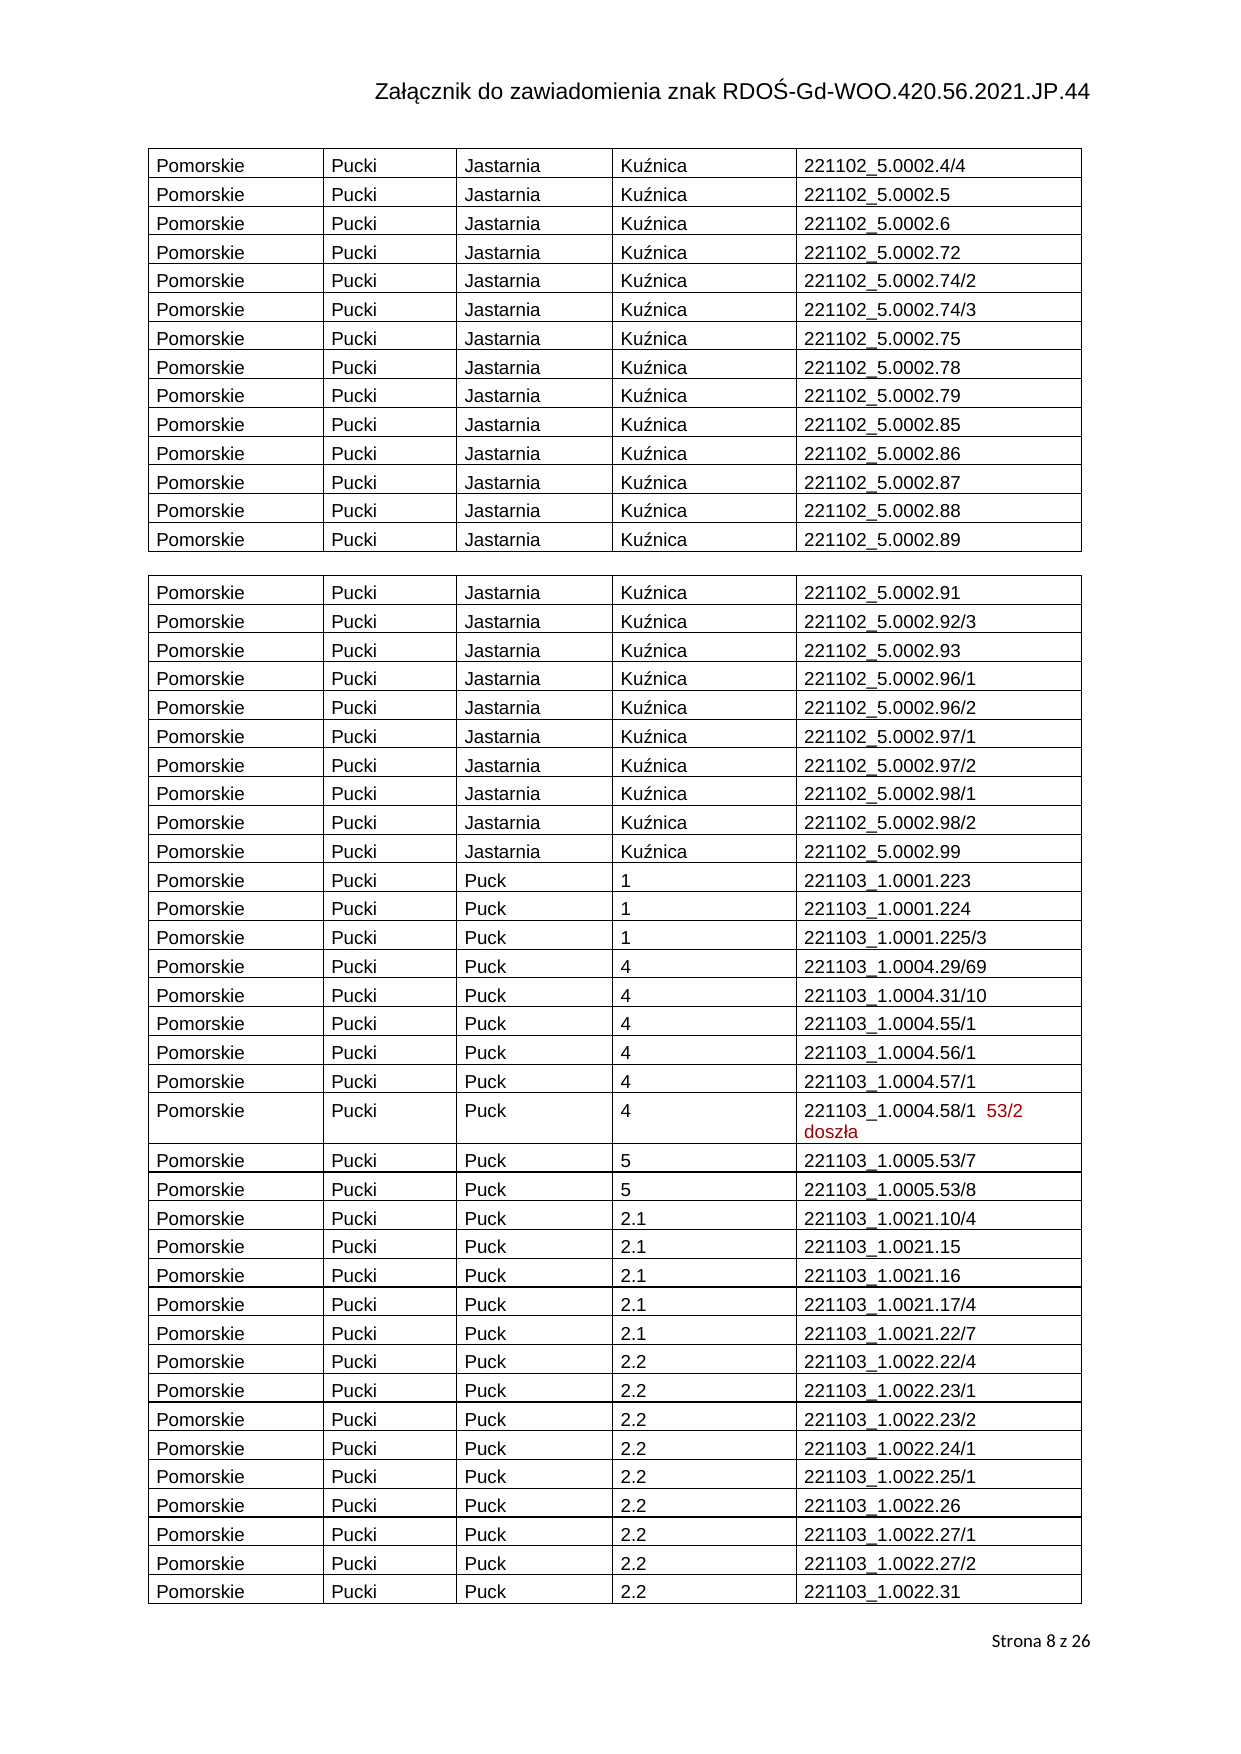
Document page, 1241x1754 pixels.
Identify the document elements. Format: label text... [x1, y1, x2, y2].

table_header Jastarnia [457, 576, 612, 603]
table_cell Kuźnica [613, 379, 796, 407]
table_cell 221102_5.0002.85 [797, 408, 1081, 436]
table_cell 221103_1.0004.58/1 53/2 doszła [797, 1093, 1081, 1143]
table_cell Pomorskie [149, 408, 323, 436]
table_cell Pucki [324, 350, 456, 378]
table_cell 2.2 [613, 1460, 796, 1488]
table_cell 2.2 [613, 1345, 796, 1373]
table_cell Kuźnica [613, 835, 796, 862]
table_cell 221103_1.0004.55/1 [797, 1007, 1081, 1035]
table_cell Kuźnica [613, 494, 796, 522]
table_cell 2.2 [613, 1403, 796, 1430]
table_cell 221102_5.0002.4/4 [797, 149, 1081, 177]
table_cell Puck [457, 1144, 612, 1171]
table_cell 221102_5.0002.88 [797, 494, 1081, 522]
table_cell Pomorskie [149, 350, 323, 378]
table_cell Pomorskie [149, 1288, 323, 1315]
table_cell 5 [613, 1144, 796, 1171]
table_cell Pucki [324, 1345, 456, 1373]
table_cell 2.2 [613, 1575, 796, 1603]
table_cell 221102_5.0002.98/2 [797, 806, 1081, 833]
table_cell Pucki [324, 293, 456, 321]
table_cell Pucki [324, 1230, 456, 1258]
table_cell Pucki [324, 1007, 456, 1035]
table_cell Pomorskie [149, 1374, 323, 1401]
table_cell Pucki [324, 662, 456, 690]
table_cell Pucki [324, 1546, 456, 1574]
table_cell Pomorskie [149, 633, 323, 661]
table_cell Kuźnica [613, 350, 796, 378]
table_cell Pucki [324, 1431, 456, 1459]
table_cell 221102_5.0002.86 [797, 437, 1081, 464]
table_cell Jastarnia [457, 149, 612, 177]
table_cell Jastarnia [457, 633, 612, 661]
table_cell Pucki [324, 1403, 456, 1430]
table_cell Jastarnia [457, 465, 612, 493]
table_cell Puck [457, 950, 612, 977]
table_cell Jastarnia [457, 207, 612, 234]
table_cell Pucki [324, 605, 456, 632]
table_cell Pucki [324, 691, 456, 718]
table_cell Kuźnica [613, 264, 796, 292]
table_cell Pucki [324, 178, 456, 206]
table_cell Pomorskie [149, 605, 323, 632]
table_cell Pucki [324, 633, 456, 661]
table_cell Pucki [324, 720, 456, 747]
table_header Pomorskie [149, 576, 323, 603]
table_cell Jastarnia [457, 322, 612, 349]
table_cell Pucki [324, 437, 456, 464]
table_cell Kuźnica [613, 178, 796, 206]
table_cell Pomorskie [149, 379, 323, 407]
table_cell Pomorskie [149, 720, 323, 747]
table_cell 2.1 [613, 1288, 796, 1315]
table_cell 221103_1.0021.10/4 [797, 1201, 1081, 1229]
table_cell Jastarnia [457, 264, 612, 292]
table_cell 221103_1.0022.31 [797, 1575, 1081, 1603]
table_cell Puck [457, 1065, 612, 1092]
table_cell 221103_1.0021.17/4 [797, 1288, 1081, 1315]
table_cell 221102_5.0002.96/1 [797, 662, 1081, 690]
table_cell Kuźnica [613, 322, 796, 349]
table_cell 221102_5.0002.74/2 [797, 264, 1081, 292]
table_cell Puck [457, 1403, 612, 1430]
table_cell 2.2 [613, 1518, 796, 1545]
table_cell 221103_1.0001.224 [797, 892, 1081, 920]
table_cell 221102_5.0002.98/1 [797, 777, 1081, 805]
table_cell 221103_1.0005.53/7 [797, 1144, 1081, 1171]
table_cell Pomorskie [149, 293, 323, 321]
table_cell 221103_1.0004.31/10 [797, 978, 1081, 1006]
table_cell Pucki [324, 235, 456, 263]
table_cell Pucki [324, 806, 456, 833]
table_cell 1 [613, 921, 796, 948]
table_cell Kuźnica [613, 207, 796, 234]
table_cell Pucki [324, 408, 456, 436]
table_cell Pomorskie [149, 1230, 323, 1258]
table_cell Pomorskie [149, 1007, 323, 1035]
table_cell Kuźnica [613, 691, 796, 718]
table_cell Pomorskie [149, 662, 323, 690]
table_cell Jastarnia [457, 178, 612, 206]
table_cell Pomorskie [149, 437, 323, 464]
table_cell Puck [457, 1575, 612, 1603]
table_cell Pomorskie [149, 1201, 323, 1229]
table_cell Puck [457, 1489, 612, 1516]
table_cell 2.2 [613, 1374, 796, 1401]
table_cell Pucki [324, 465, 456, 493]
table_cell 2.2 [613, 1431, 796, 1459]
table_cell 221102_5.0002.89 [797, 523, 1081, 551]
table_cell Pucki [324, 523, 456, 551]
table_cell Pomorskie [149, 1345, 323, 1373]
table_cell 221103_1.0004.57/1 [797, 1065, 1081, 1092]
table_cell Puck [457, 1007, 612, 1035]
table_cell Puck [457, 1316, 612, 1344]
table_cell Kuźnica [613, 149, 796, 177]
table_cell Puck [457, 863, 612, 891]
table_cell Jastarnia [457, 437, 612, 464]
table_cell Kuźnica [613, 408, 796, 436]
table_cell Pucki [324, 1518, 456, 1545]
table_cell Jastarnia [457, 777, 612, 805]
table_cell Pucki [324, 1288, 456, 1315]
table_cell Pucki [324, 322, 456, 349]
table_cell Puck [457, 1173, 612, 1200]
table_cell Jastarnia [457, 235, 612, 263]
table_cell Pucki [324, 1144, 456, 1171]
table_cell Pomorskie [149, 1173, 323, 1200]
table_header Pucki [324, 576, 456, 603]
table_cell Puck [457, 978, 612, 1006]
table_cell Pomorskie [149, 1431, 323, 1459]
table_cell Puck [457, 1518, 612, 1545]
table_cell 221103_1.0022.22/4 [797, 1345, 1081, 1373]
table_cell Puck [457, 892, 612, 920]
table_header Kuźnica [613, 576, 796, 603]
table_cell 221103_1.0022.23/2 [797, 1403, 1081, 1430]
table_cell Pomorskie [149, 235, 323, 263]
table_cell 221103_1.0005.53/8 [797, 1173, 1081, 1200]
table_cell Jastarnia [457, 523, 612, 551]
table_cell Pomorskie [149, 207, 323, 234]
table_cell 221102_5.0002.78 [797, 350, 1081, 378]
table_cell Jastarnia [457, 605, 612, 632]
table_cell Pucki [324, 835, 456, 862]
table_cell 221102_5.0002.79 [797, 379, 1081, 407]
table_cell Puck [457, 1374, 612, 1401]
table_cell Pomorskie [149, 178, 323, 206]
table_cell 221102_5.0002.99 [797, 835, 1081, 862]
table_cell 4 [613, 1093, 796, 1143]
table_cell Jastarnia [457, 720, 612, 747]
table_cell Pucki [324, 1065, 456, 1092]
table_cell Pucki [324, 777, 456, 805]
table_cell Pucki [324, 1093, 456, 1143]
table_cell Pomorskie [149, 1259, 323, 1286]
table_cell Kuźnica [613, 523, 796, 551]
table_cell Jastarnia [457, 408, 612, 436]
table_cell Puck [457, 1546, 612, 1574]
table_cell 5 [613, 1173, 796, 1200]
table_cell Pomorskie [149, 149, 323, 177]
table_cell 221102_5.0002.72 [797, 235, 1081, 263]
table_cell Jastarnia [457, 494, 612, 522]
table_cell Puck [457, 1345, 612, 1373]
table_cell Pomorskie [149, 1036, 323, 1063]
table_cell Pomorskie [149, 1489, 323, 1516]
table_cell Kuźnica [613, 293, 796, 321]
table_cell Pomorskie [149, 322, 323, 349]
table_cell Pucki [324, 1489, 456, 1516]
table_header 221102_5.0002.91 [797, 576, 1081, 603]
table_cell Pucki [324, 149, 456, 177]
table_cell 2.1 [613, 1316, 796, 1344]
table_cell Pucki [324, 921, 456, 948]
table_cell 221102_5.0002.6 [797, 207, 1081, 234]
table_cell Pomorskie [149, 264, 323, 292]
table_cell Pomorskie [149, 1575, 323, 1603]
table_cell Puck [457, 1093, 612, 1143]
table_cell 221102_5.0002.75 [797, 322, 1081, 349]
table_cell 221103_1.0004.29/69 [797, 950, 1081, 977]
table_cell 4 [613, 950, 796, 977]
table_cell Pucki [324, 494, 456, 522]
table_cell Jastarnia [457, 350, 612, 378]
table_cell Puck [457, 1288, 612, 1315]
table_cell Pucki [324, 748, 456, 776]
table_cell Pomorskie [149, 777, 323, 805]
table_cell 4 [613, 1065, 796, 1092]
table_cell 221102_5.0002.93 [797, 633, 1081, 661]
table_cell Pomorskie [149, 978, 323, 1006]
table_cell 4 [613, 978, 796, 1006]
table_cell 221103_1.0022.26 [797, 1489, 1081, 1516]
table_cell Jastarnia [457, 662, 612, 690]
table_cell Puck [457, 1259, 612, 1286]
table_cell Pucki [324, 1460, 456, 1488]
table_cell Jastarnia [457, 806, 612, 833]
table_cell Pomorskie [149, 1460, 323, 1488]
table_cell 1 [613, 863, 796, 891]
table_cell Pucki [324, 264, 456, 292]
table_cell Kuźnica [613, 806, 796, 833]
table_cell Kuźnica [613, 465, 796, 493]
table_cell Jastarnia [457, 748, 612, 776]
table_cell Kuźnica [613, 605, 796, 632]
table_cell Pomorskie [149, 921, 323, 948]
table_cell Pomorskie [149, 465, 323, 493]
table_cell Pucki [324, 950, 456, 977]
table_cell Pomorskie [149, 1316, 323, 1344]
table_cell Pucki [324, 1259, 456, 1286]
table_cell Puck [457, 1460, 612, 1488]
table_cell Jastarnia [457, 691, 612, 718]
table_cell 221103_1.0022.27/2 [797, 1546, 1081, 1574]
table_cell Puck [457, 921, 612, 948]
table_cell Puck [457, 1230, 612, 1258]
table_cell 1 [613, 892, 796, 920]
table_cell Pucki [324, 207, 456, 234]
table_cell 221103_1.0001.223 [797, 863, 1081, 891]
table_cell Pomorskie [149, 691, 323, 718]
table_cell Pucki [324, 379, 456, 407]
table_cell 221103_1.0022.27/1 [797, 1518, 1081, 1545]
table_cell Jastarnia [457, 379, 612, 407]
table_cell Pomorskie [149, 1403, 323, 1430]
table_cell Pomorskie [149, 748, 323, 776]
table_cell Pomorskie [149, 523, 323, 551]
table_cell Pomorskie [149, 835, 323, 862]
table_cell Pucki [324, 1316, 456, 1344]
table_cell 221103_1.0021.15 [797, 1230, 1081, 1258]
table_cell 221103_1.0022.25/1 [797, 1460, 1081, 1488]
table_cell Pomorskie [149, 806, 323, 833]
table_cell Pomorskie [149, 1144, 323, 1171]
table_cell 221103_1.0022.23/1 [797, 1374, 1081, 1401]
table_cell Kuźnica [613, 633, 796, 661]
table_cell 221102_5.0002.74/3 [797, 293, 1081, 321]
table_cell Pomorskie [149, 892, 323, 920]
table_cell Puck [457, 1201, 612, 1229]
table_cell Pomorskie [149, 863, 323, 891]
table_cell Pomorskie [149, 1546, 323, 1574]
table_cell 221102_5.0002.96/2 [797, 691, 1081, 718]
table_cell 221102_5.0002.87 [797, 465, 1081, 493]
table_cell Puck [457, 1036, 612, 1063]
table_cell Puck [457, 1431, 612, 1459]
table_cell 2.1 [613, 1230, 796, 1258]
table_cell 221102_5.0002.97/2 [797, 748, 1081, 776]
table_cell 221103_1.0004.56/1 [797, 1036, 1081, 1063]
table_cell Pucki [324, 863, 456, 891]
table_cell 2.1 [613, 1259, 796, 1286]
table_cell 4 [613, 1007, 796, 1035]
table_cell 2.1 [613, 1201, 796, 1229]
table_cell Jastarnia [457, 835, 612, 862]
table_cell Pomorskie [149, 494, 323, 522]
table_cell 2.2 [613, 1489, 796, 1516]
table_cell 221103_1.0021.16 [797, 1259, 1081, 1286]
table_cell Pucki [324, 892, 456, 920]
table_cell 221102_5.0002.5 [797, 178, 1081, 206]
table_cell Pomorskie [149, 950, 323, 977]
table_cell 221103_1.0021.22/7 [797, 1316, 1081, 1344]
table_cell Pucki [324, 1201, 456, 1229]
table_cell Kuźnica [613, 777, 796, 805]
table_cell 2.2 [613, 1546, 796, 1574]
table_cell Kuźnica [613, 748, 796, 776]
table_cell Pucki [324, 1173, 456, 1200]
table_cell Pucki [324, 1036, 456, 1063]
table_cell Pomorskie [149, 1093, 323, 1143]
table_cell 221103_1.0022.24/1 [797, 1431, 1081, 1459]
table_cell Kuźnica [613, 720, 796, 747]
table_cell Pomorskie [149, 1065, 323, 1092]
table_cell Kuźnica [613, 235, 796, 263]
table_cell 4 [613, 1036, 796, 1063]
table_cell Kuźnica [613, 662, 796, 690]
table_cell Pucki [324, 1374, 456, 1401]
table_cell 221102_5.0002.92/3 [797, 605, 1081, 632]
table_cell Pucki [324, 978, 456, 1006]
table_cell Kuźnica [613, 437, 796, 464]
table_cell Jastarnia [457, 293, 612, 321]
table_cell 221103_1.0001.225/3 [797, 921, 1081, 948]
table_cell Pucki [324, 1575, 456, 1603]
table_cell Pomorskie [149, 1518, 323, 1545]
table_cell 221102_5.0002.97/1 [797, 720, 1081, 747]
